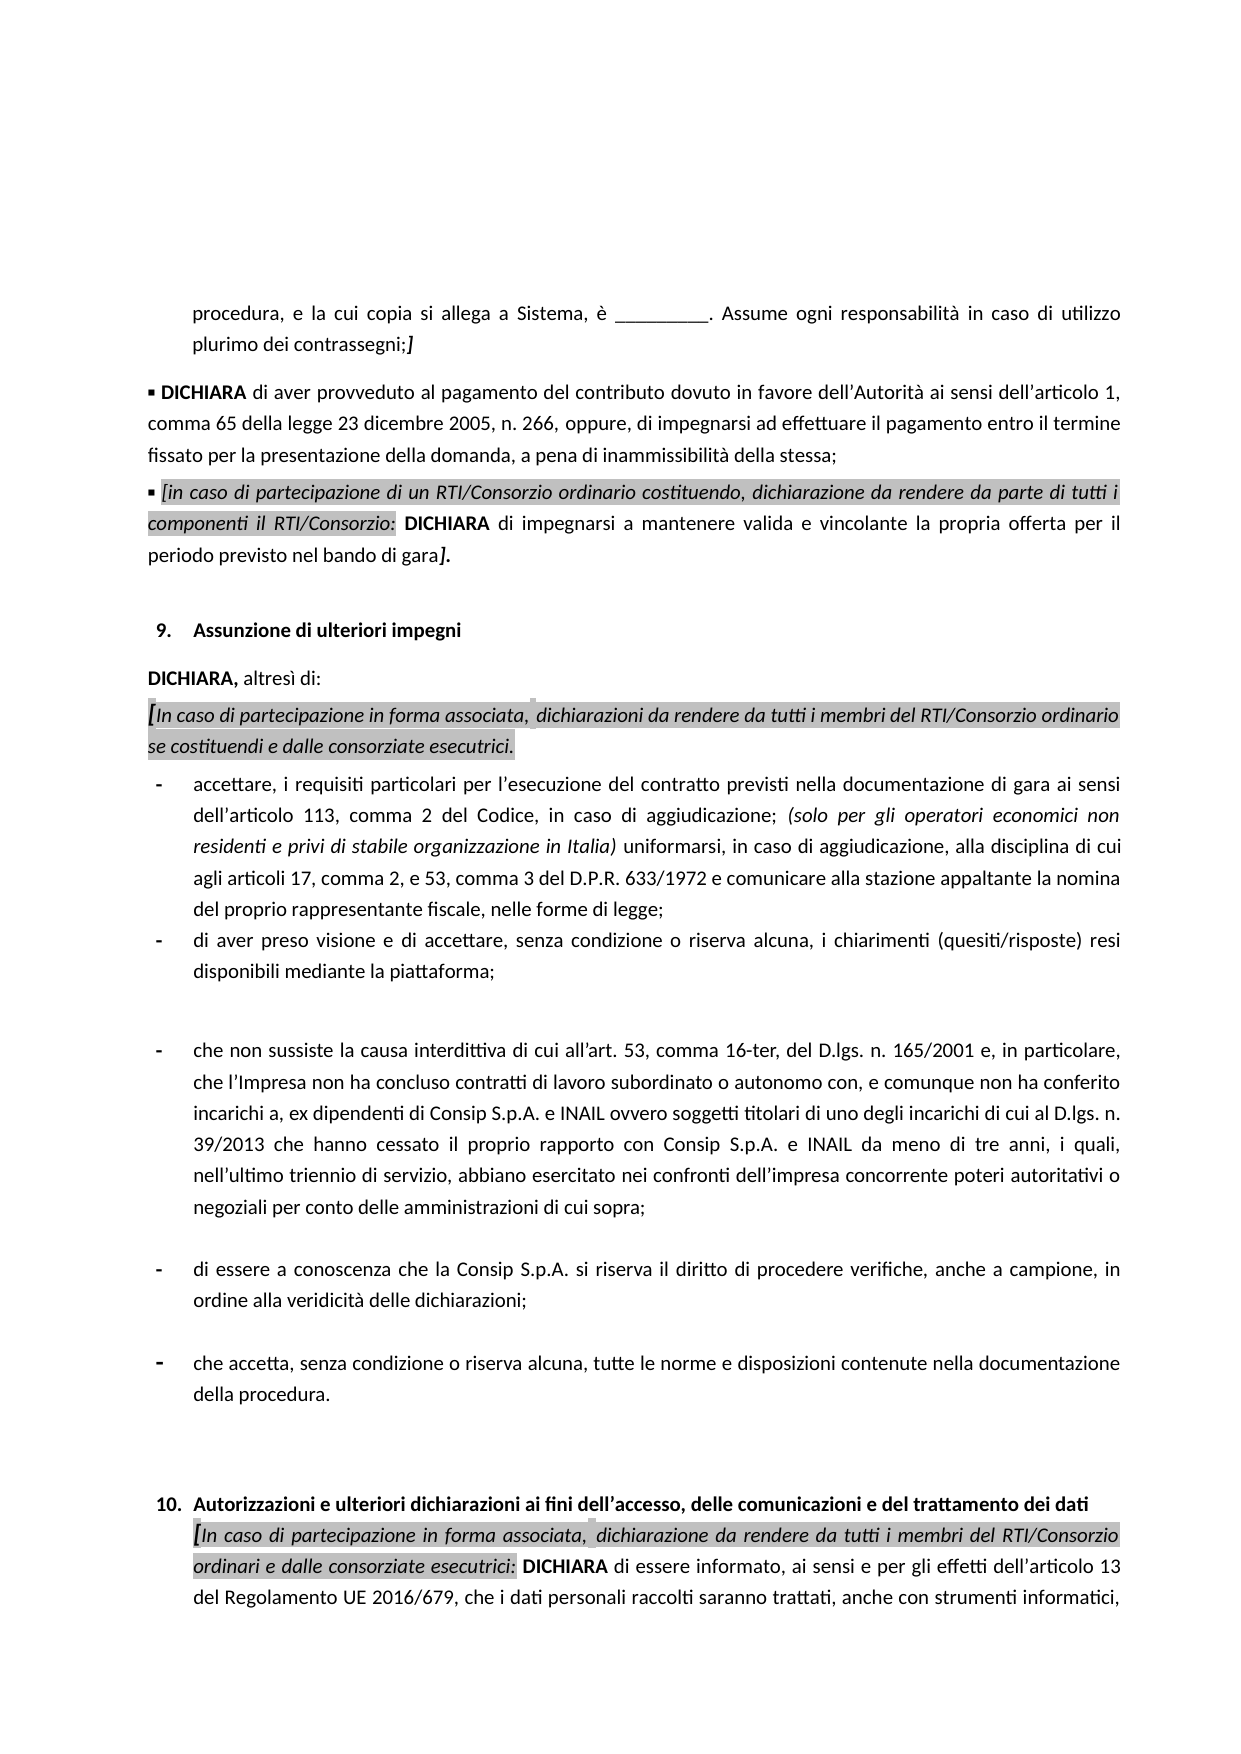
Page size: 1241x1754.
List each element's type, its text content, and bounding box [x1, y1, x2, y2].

list Assunzione di ulteriori impegni [156, 612, 1122, 643]
text ▪ [in caso di partecipazione di un RTI/Consorzio ordinario costituendo, dichiarazione da rendere da parte di tutti i componenti il RTI/Consorzio: DICHIARA di impegnarsi a mantenere valida e vincolante la propria offerta per il periodo previsto nel bando di gara]. [148, 474, 1122, 568]
list che accetta, senza condizione o riserva alcuna, tutte le norme e disposizioni contenute nella documentazione della procedura. [156, 1345, 1122, 1408]
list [193, 1517, 1122, 1611]
list accettare, i requisiti particolari per l’esecuzione del contratto previsti nella documentazione di gara ai sensi dell’articolo 113, comma 2 del Codice, in caso di aggiudicazione; (solo per gli operatori economici non residenti e privi di stabile organizzazione in Italia) uniformarsi, in caso di aggiudicazione, alla disciplina di cui agli articoli 17, comma 2, e 53, comma 3 del D.P.R. 633/1972 e comunicare alla stazione appaltante la nomina del proprio rappresentante fiscale, nelle forme di legge; [156, 766, 1122, 922]
list che non sussiste la causa interdittiva di cui all’art. 53, comma 16-ter, del D.lgs. n. 165/2001 e, in particolare, che l’Impresa non ha concluso contratti di lavoro subordinato o autonomo con, e comunque non ha conferito incarichi a, ex dipendenti di Consip S.p.A. e INAIL ovvero soggetti titolari di uno degli incarichi di cui al D.lgs. n. 39/2013 che hanno cessato il proprio rapporto con Consip S.p.A. e INAIL da meno di tre anni, i quali, nell’ultimo triennio di servizio, abbiano esercitato nei confronti dell’impresa concorrente poteri autoritativi o negoziali per conto delle amministrazioni di cui sopra; [156, 1033, 1122, 1220]
text DICHIARA, altresì di: [148, 660, 1122, 691]
list di essere a conoscenza che la Consip S.p.A. si riserva il diritto di procedere verifiche, anche a campione, in ordine alla veridicità delle dichiarazioni; [156, 1252, 1122, 1314]
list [177, 295, 1122, 358]
list di aver preso visione e di accettare, senza condizione o riserva alcuna, i chiarimenti (quesiti/risposte) resi disponibili mediante la piattaforma; [156, 922, 1122, 985]
text [In caso di partecipazione in forma associata, dichiarazioni da rendere da tutti i membri del RTI/Consorzio ordinario se costituendi e dalle consorziate esecutrici. [148, 697, 1122, 760]
text ▪ DICHIARA di aver provveduto al pagamento del contributo dovuto in favore dell’Autorità ai sensi dell’articolo 1, comma 65 della legge 23 dicembre 2005, n. 266, oppure, di impegnarsi ad effettuare il pagamento entro il termine fissato per la presentazione della domanda, a pena di inammissibilità della stessa; [148, 374, 1122, 468]
list Autorizzazioni e ulteriori dichiarazioni ai fini dell’accesso, delle comunicazioni e del trattamento dei dati [156, 1486, 1122, 1517]
